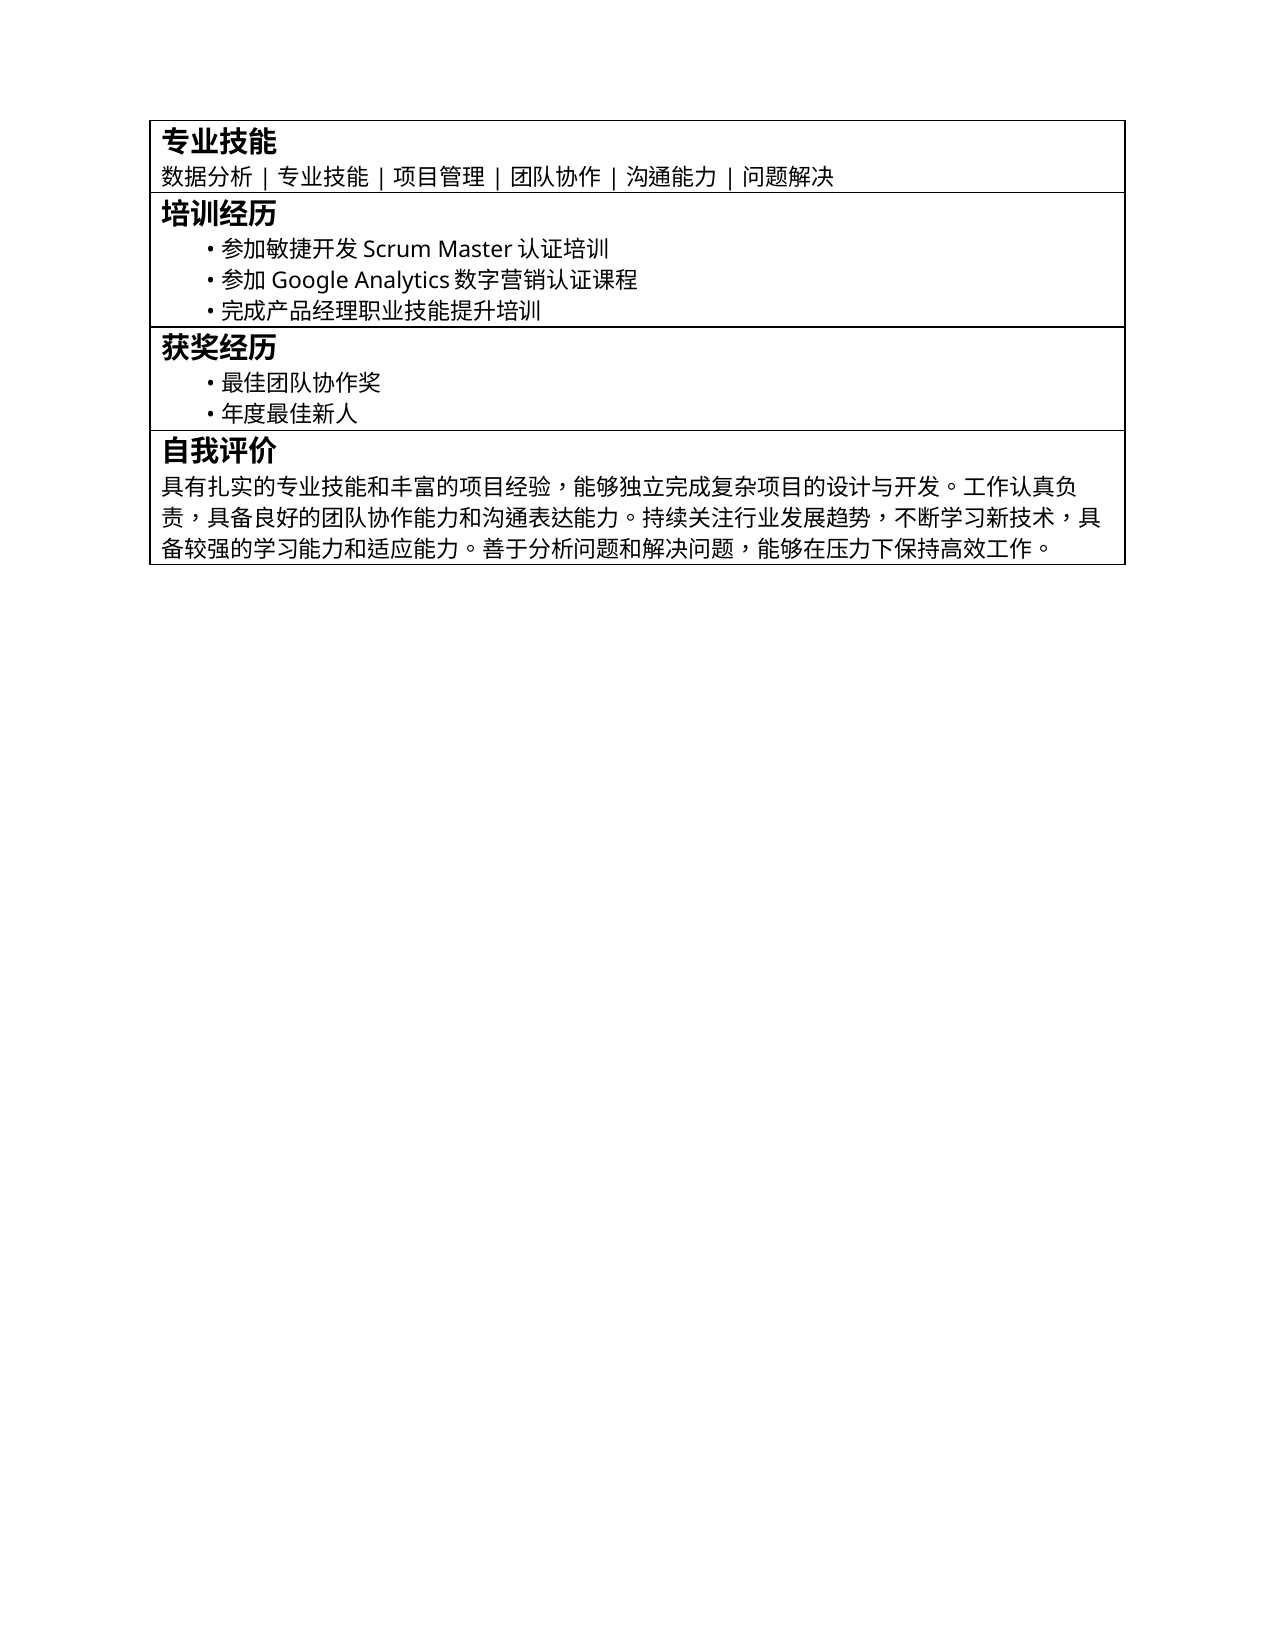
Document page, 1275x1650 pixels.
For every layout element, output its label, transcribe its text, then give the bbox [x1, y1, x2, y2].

table_cell 专业技能 数据分析 | 专业技能 | 项目管理 | 团队协作 | 沟通能力 | 问题解决 [151, 121, 1124, 192]
table_cell 培训经历 • 参加敏捷开发Scrum Master认证培训 • 参加Google Analytics数字营销认证课程 • 完成产品经理职业技能提升培训 [151, 193, 1124, 326]
table_cell 获奖经历 • 最佳团队协作奖 • 年度最佳新人 [151, 328, 1124, 430]
table_cell 自我评价 具有扎实的专业技能和丰富的项目经验，能够独立完成复杂项目的设计与开发。工作认真负责，具备良好的团队协作能力和沟通表达能力。持续关注行业发展趋势，不断学习新技术，具备较强的学习能力和适应能力。善于分析问题和解决问题，能够在压力下保持高效工作。 [151, 431, 1124, 564]
